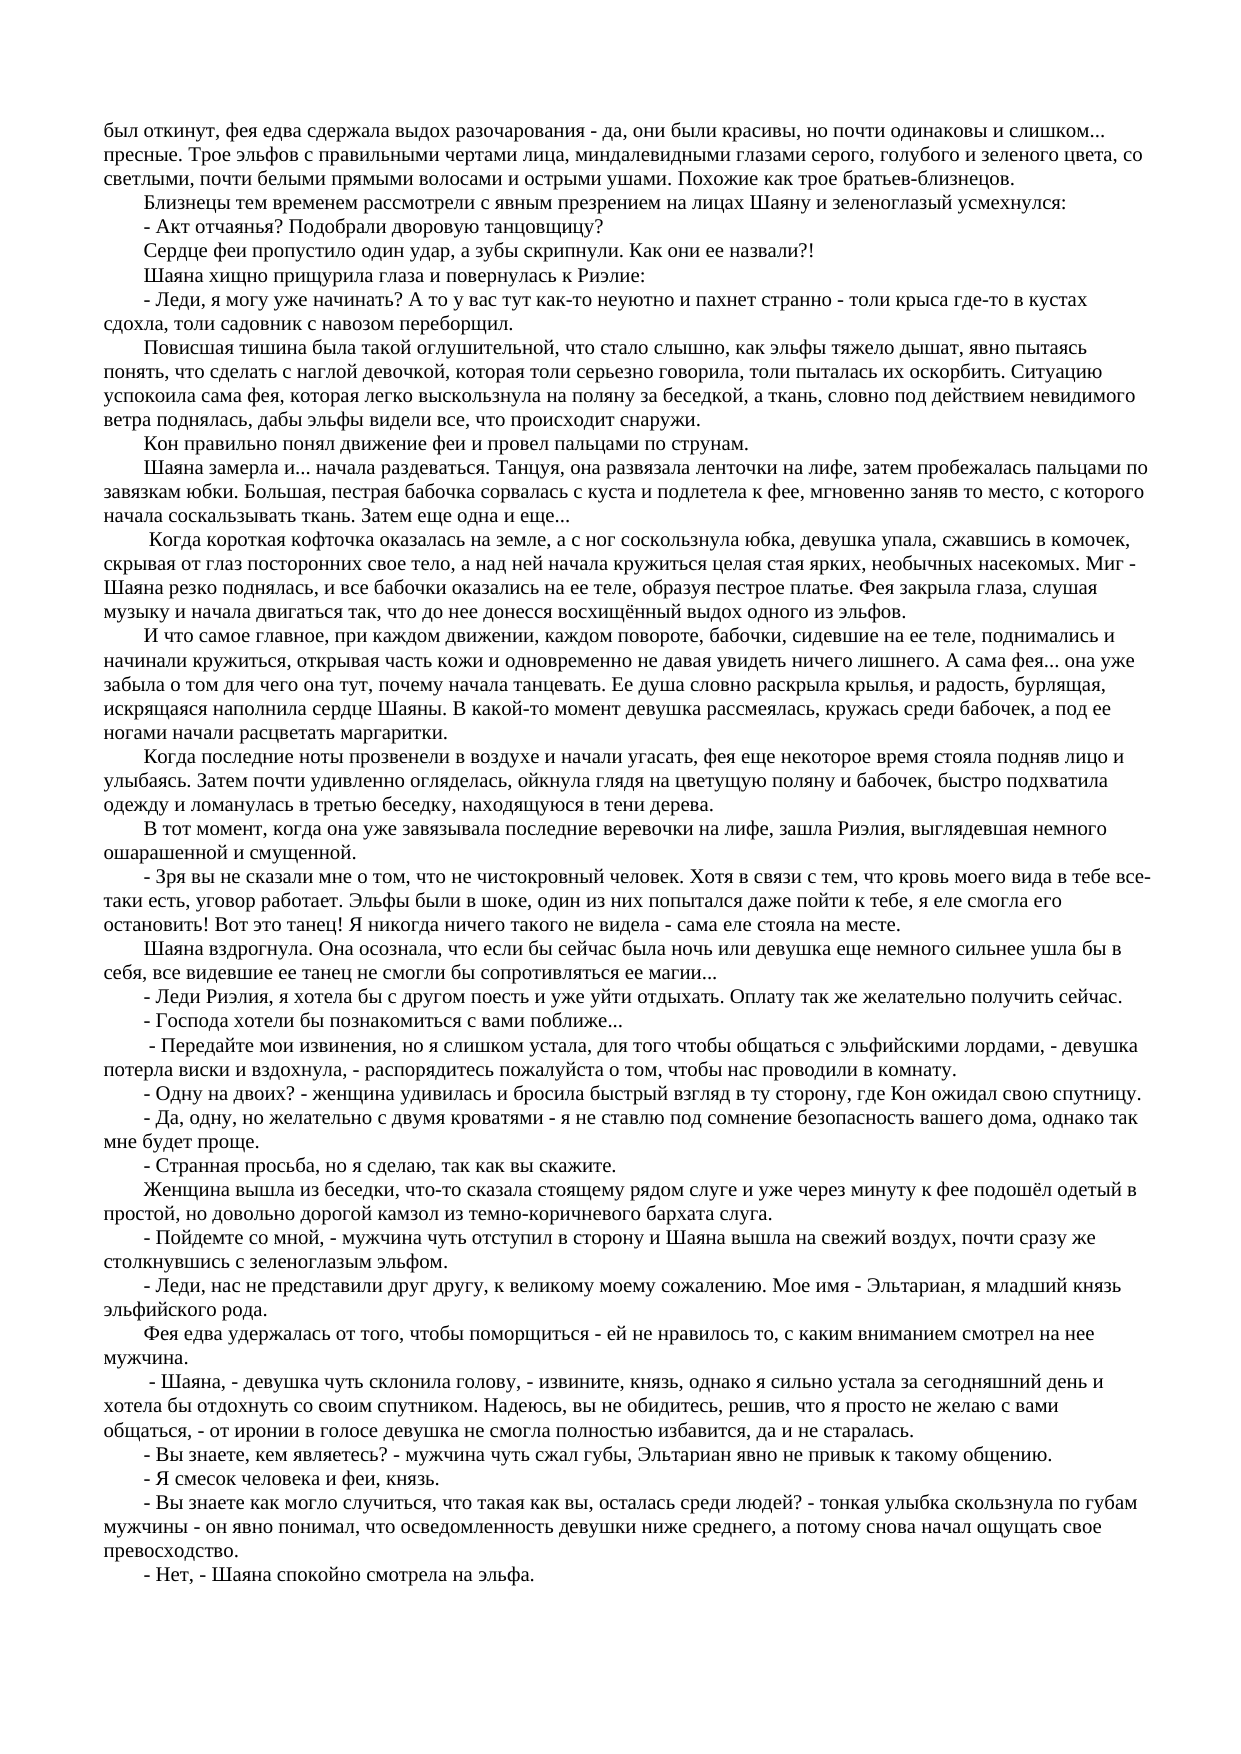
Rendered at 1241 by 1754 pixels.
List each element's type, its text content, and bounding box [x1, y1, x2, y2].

text - Я смесок человека и феи, князь. [103, 1466, 1152, 1490]
text - Зря вы не сказали мне о том, что не чистокровный человек. Хотя в связи с тем, что кровь моего вида в тебе все-таки есть, уговор работает. Эльфы были в шоке, один из них попытался даже пойти к тебе, я еле смогла его остановить! Вот это танец! Я никогда ничего такого не видела - сама еле стояла на месте. [103, 864, 1152, 936]
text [103, 118, 1152, 190]
text - Вы знаете, кем являетесь? - мужчина чуть сжал губы, Эльтариан явно не привык к такому общению. [103, 1442, 1152, 1466]
text Шаяна вздрогнула. Она осознала, что если бы сейчас была ночь или девушка еще немного сильнее ушла бы в себя, все видевшие ее танец не смогли бы сопротивляться ее магии... [103, 936, 1152, 984]
text Фея едва удержалась от того, чтобы поморщиться - ей не нравилось то, с каким вниманием смотрел на нее мужчина. [103, 1321, 1152, 1369]
text Кон правильно понял движение феи и провел пальцами по струнам. [103, 431, 1152, 455]
text - Господа хотели бы познакомиться с вами поближе... [103, 1008, 1152, 1032]
text - Пойдемте со мной, - мужчина чуть отступил в сторону и Шаяна вышла на свежий воздух, почти сразу же столкнувшись с зеленоглазым эльфом. [103, 1225, 1152, 1273]
text - Вы знаете как могло случиться, что такая как вы, осталась среди людей? - тонкая улыбка скользнула по губам мужчины - он явно понимал, что осведомленность девушки ниже среднего, а потому снова начал ощущать свое превосходство. [103, 1490, 1152, 1562]
text Когда короткая кофточка оказалась на земле, а с ног соскользнула юбка, девушка упала, сжавшись в комочек, скрывая от глаз посторонних свое тело, а над ней начала кружиться целая стая ярких, необычных насекомых. Миг - Шаяна резко поднялась, и все бабочки оказались на ее теле, образуя пестрое платье. Фея закрыла глаза, слушая музыку и начала двигаться так, что до нее донесся восхищённый выдох одного из эльфов. [103, 527, 1152, 623]
text Шаяна замерла и... начала раздеваться. Танцуя, она развязала ленточки на лифе, затем пробежалась пальцами по завязкам юбки. Большая, пестрая бабочка сорвалась с куста и подлетела к фее, мгновенно заняв то место, с которого начала соскальзывать ткань. Затем еще одна и еще... [103, 455, 1152, 527]
text - Нет, - Шаяна спокойно смотрела на эльфа. [103, 1562, 1152, 1586]
text Сердце феи пропустило один удар, а зубы скрипнули. Как они ее назвали?! [103, 238, 1152, 262]
text - Леди Риэлия, я хотела бы с другом поесть и уже уйти отдыхать. Оплату так же желательно получить сейчас. [103, 984, 1152, 1008]
text Близнецы тем временем рассмотрели с явным презрением на лицах Шаяну и зеленоглазый усмехнулся: [103, 190, 1152, 214]
text - Шаяна, - девушка чуть склонила голову, - извините, князь, однако я сильно устала за сегодняшний день и хотела бы отдохнуть со своим спутником. Надеюсь, вы не обидитесь, решив, что я просто не желаю с вами общаться, - от иронии в голосе девушка не смогла полностью избавится, да и не старалась. [103, 1369, 1152, 1442]
text - Странная просьба, но я сделаю, так как вы скажите. [103, 1153, 1152, 1177]
text - Акт отчаянья? Подобрали дворовую танцовщицу? [103, 214, 1152, 238]
text - Леди, нас не представили друг другу, к великому моему сожалению. Мое имя - Эльтариан, я младший князь эльфийского рода. [103, 1273, 1152, 1321]
text Шаяна хищно прищурила глаза и повернулась к Риэлие: [103, 262, 1152, 287]
text Женщина вышла из беседки, что-то сказала стоящему рядом слуге и уже через минуту к фее подошёл одетый в простой, но довольно дорогой камзол из темно-коричневого бархата слуга. [103, 1177, 1152, 1225]
text - Одну на двоих? - женщина удивилась и бросила быстрый взгляд в ту сторону, где Кон ожидал свою спутницу. [103, 1081, 1152, 1105]
text - Леди, я могу уже начинать? А то у вас тут как-то неуютно и пахнет странно - толи крыса где-то в кустах сдохла, толи садовник с навозом переборщил. [103, 287, 1152, 335]
text - Да, одну, но желательно с двумя кроватями - я не ставлю под сомнение безопасность вашего дома, однако так мне будет проще. [103, 1105, 1152, 1153]
text Повисшая тишина была такой оглушительной, что стало слышно, как эльфы тяжело дышат, явно пытаясь понять, что сделать с наглой девочкой, которая толи серьезно говорила, толи пыталась их оскорбить. Ситуацию успокоила сама фея, которая легко выскользнула на поляну за беседкой, а ткань, словно под действием невидимого ветра поднялась, дабы эльфы видели все, что происходит снаружи. [103, 335, 1152, 431]
text Когда последние ноты прозвенели в воздухе и начали угасать, фея еще некоторое время стояла подняв лицо и улыбаясь. Затем почти удивленно огляделась, ойкнула глядя на цветущую поляну и бабочек, быстро подхватила одежду и ломанулась в третью беседку, находящуюся в тени дерева. [103, 744, 1152, 816]
text - Передайте мои извинения, но я слишком устала, для того чтобы общаться с эльфийскими лордами, - девушка потерла виски и вздохнула, - распорядитесь пожалуйста о том, чтобы нас проводили в комнату. [103, 1032, 1152, 1081]
text И что самое главное, при каждом движении, каждом повороте, бабочки, сидевшие на ее теле, поднимались и начинали кружиться, открывая часть кожи и одновременно не давая увидеть ничего лишнего. А сама фея... она уже забыла о том для чего она тут, почему начала танцевать. Ее душа словно раскрыла крылья, и радость, бурлящая, искрящаяся наполнила сердце Шаяны. В какой-то момент девушка рассмеялась, кружась среди бабочек, а под ее ногами начали расцветать маргаритки. [103, 623, 1152, 744]
text В тот момент, когда она уже завязывала последние веревочки на лифе, зашла Риэлия, выглядевшая немного ошарашенной и смущенной. [103, 816, 1152, 864]
